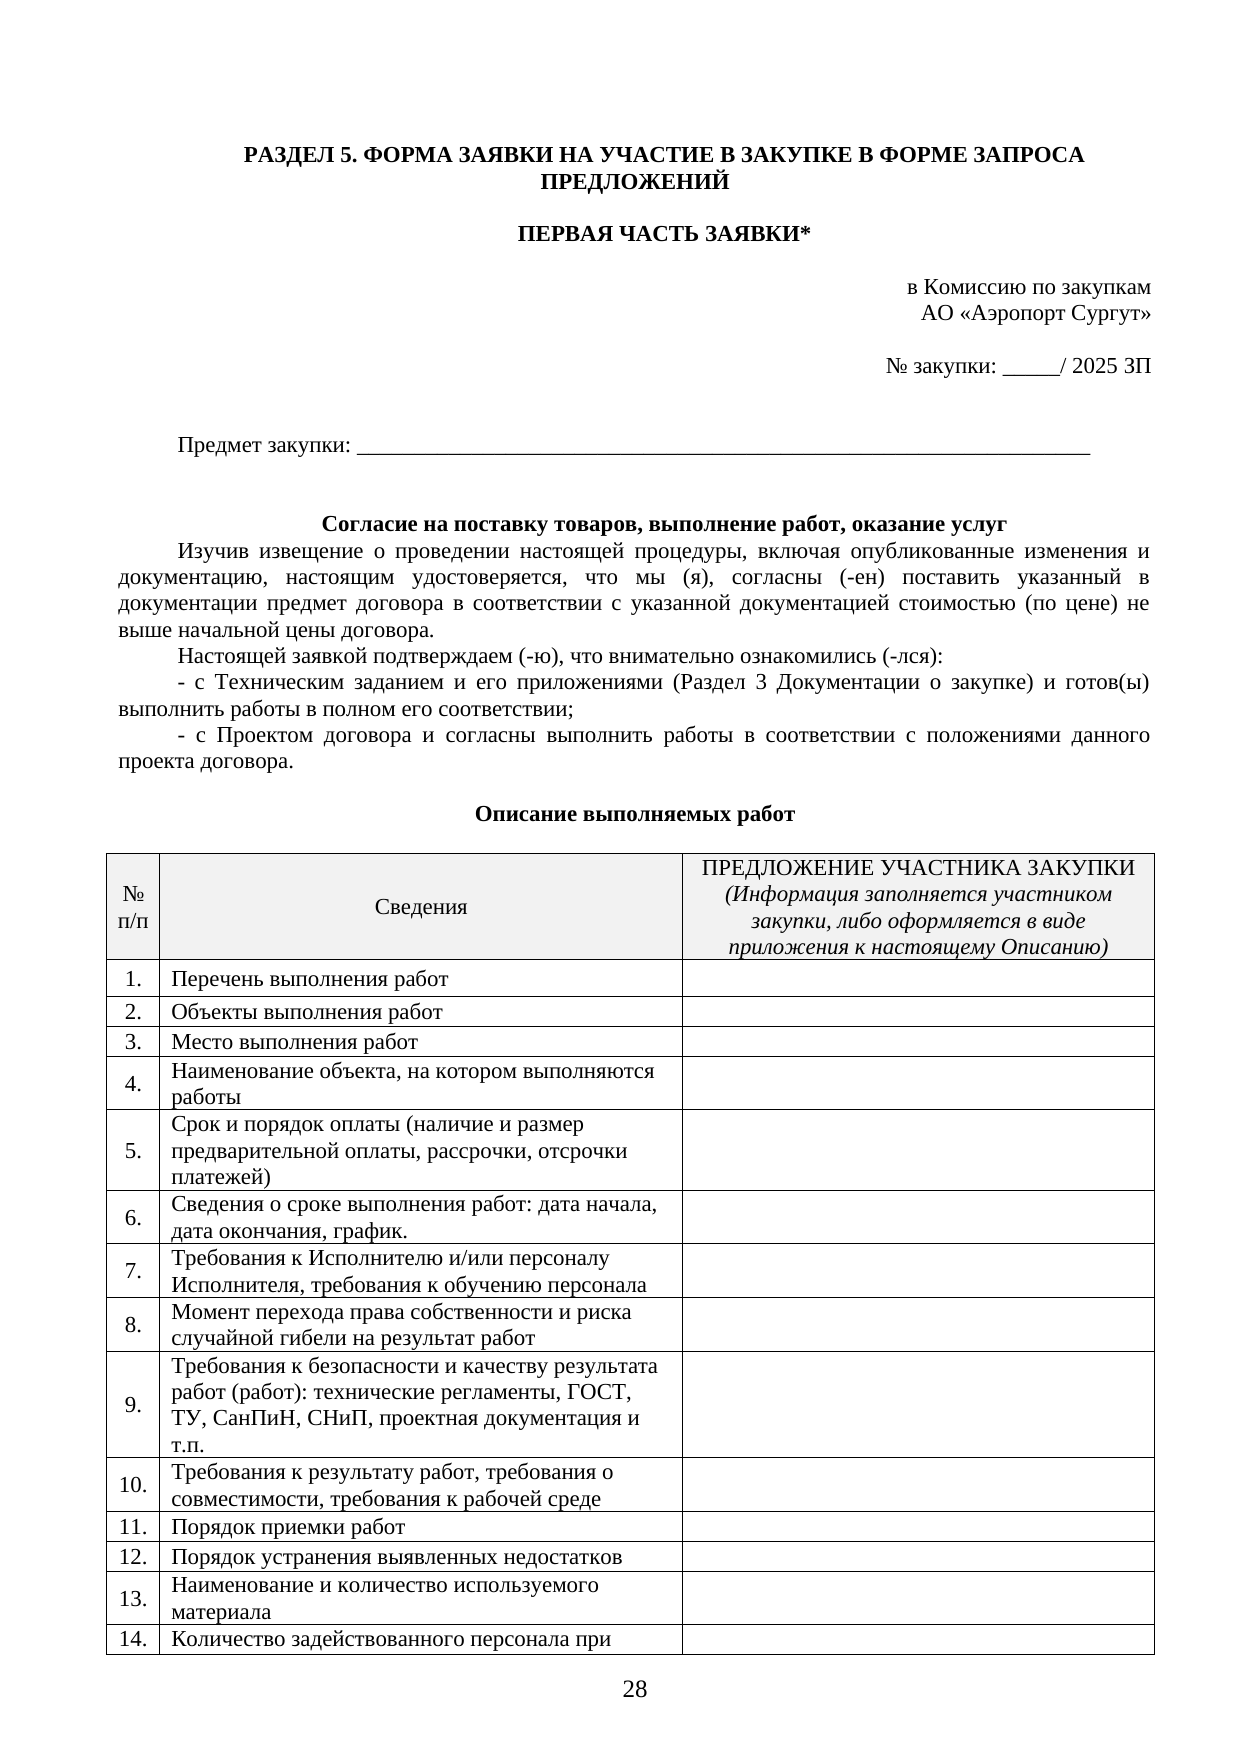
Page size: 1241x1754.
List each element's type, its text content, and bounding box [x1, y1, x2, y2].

table_cell Срок и порядок оплаты (наличие и размер предварительной оплаты, рассрочки, отсрочки платежей) [160, 1110, 682, 1189]
text РАЗДЕЛ 5. ФОРМА ЗАЯВКИ НА УЧАСТИЕ В ЗАКУПКЕ В ФОРМЕ ЗАПРОСА ПРЕДЛОЖЕНИЙ [118, 141, 1152, 194]
text в Комиссию по закупкам [118, 273, 1152, 299]
text Предмет закупки: ________________________________________________________________ [118, 431, 1152, 458]
table_cell [683, 997, 1154, 1026]
table_cell [683, 1625, 1154, 1654]
table_cell Требования к безопасности и качеству результата работ (работ): технические регламенты, ГОСТ, ТУ, СанПиН, СНиП, проектная документация и т.п. [160, 1352, 682, 1457]
table_cell [683, 1110, 1154, 1189]
table_cell Перечень выполнения работ [160, 960, 682, 996]
table_cell 10. [107, 1458, 159, 1511]
table_cell Объекты выполнения работ [160, 997, 682, 1026]
table_cell [683, 960, 1154, 996]
text Изучив извещение о проведении настоящей процедуры, включая опубликованные изменения и документацию, настоящим удостоверяется, что мы (я), согласны (-ен) поставить указанный в документации предмет договора в соответствии с указанной документацией стоимостью (по цене) не выше начальной цены договора. [118, 537, 1152, 642]
table_cell [683, 1572, 1154, 1624]
text Настоящей заявкой подтверждаем (-ю), что внимательно ознакомились (-лся): [118, 642, 1152, 668]
table_header Сведения [160, 854, 682, 959]
table_cell Место выполнения работ [160, 1027, 682, 1056]
table_cell 4. [107, 1057, 159, 1109]
table_cell [683, 1191, 1154, 1243]
table_cell [683, 1298, 1154, 1351]
table_cell 7. [107, 1244, 159, 1297]
table_cell 2. [107, 997, 159, 1026]
table_cell Порядок приемки работ [160, 1512, 682, 1541]
table_cell 6. [107, 1191, 159, 1243]
table_header ПРЕДЛОЖЕНИЕ УЧАСТНИКА ЗАКУПКИ (Информация заполняется участником закупки, либо оформляется в виде приложения к настоящему Описанию) [683, 854, 1154, 959]
table_cell 13. [107, 1572, 159, 1624]
table_cell 8. [107, 1298, 159, 1351]
table_cell Наименование и количество используемого материала [160, 1572, 682, 1624]
table_cell 12. [107, 1542, 159, 1571]
text Согласие на поставку товаров, выполнение работ, оказание услуг [118, 510, 1152, 537]
text АО «Аэропорт Сургут» [118, 299, 1152, 326]
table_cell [160, 1625, 682, 1654]
table_cell Сведения о сроке выполнения работ: дата начала, дата окончания, график. [160, 1191, 682, 1243]
table_cell [683, 1512, 1154, 1541]
table_cell 11. [107, 1512, 159, 1541]
table_cell Наименование объекта, на котором выполняются работы [160, 1057, 682, 1109]
table_header № п/п [107, 854, 159, 959]
table_cell Требования к результату работ, требования о совместимости, требования к рабочей среде [160, 1458, 682, 1511]
table_cell [683, 1244, 1154, 1297]
table_cell Требования к Исполнителю и/или персоналу Исполнителя, требования к обучению персонала [160, 1244, 682, 1297]
text - с Техническим заданием и его приложениями (Раздел 3 Документации о закупке) и готов(ы) выполнить работы в полном его соответствии; [118, 668, 1152, 721]
table_cell [683, 1542, 1154, 1571]
table_cell 5. [107, 1110, 159, 1189]
text - с Проектом договора и согласны выполнить работы в соответствии с положениями данного проекта договора. [118, 721, 1152, 774]
table_cell 3. [107, 1027, 159, 1056]
table_cell 9. [107, 1352, 159, 1457]
text Описание выполняемых работ [118, 800, 1152, 827]
table_cell [683, 1352, 1154, 1457]
table_cell Момент перехода права собственности и риска случайной гибели на результат работ [160, 1298, 682, 1351]
table_cell [683, 1458, 1154, 1511]
table_cell Порядок устранения выявленных недостатков [160, 1542, 682, 1571]
text № закупки: _____/ 2025 ЗП [118, 352, 1152, 378]
table_cell [683, 1057, 1154, 1109]
text ПЕРВАЯ ЧАСТЬ ЗАЯВКИ* [118, 220, 1152, 247]
table_cell [683, 1027, 1154, 1056]
table_cell 1. [107, 960, 159, 996]
table_cell 14. [107, 1625, 159, 1654]
